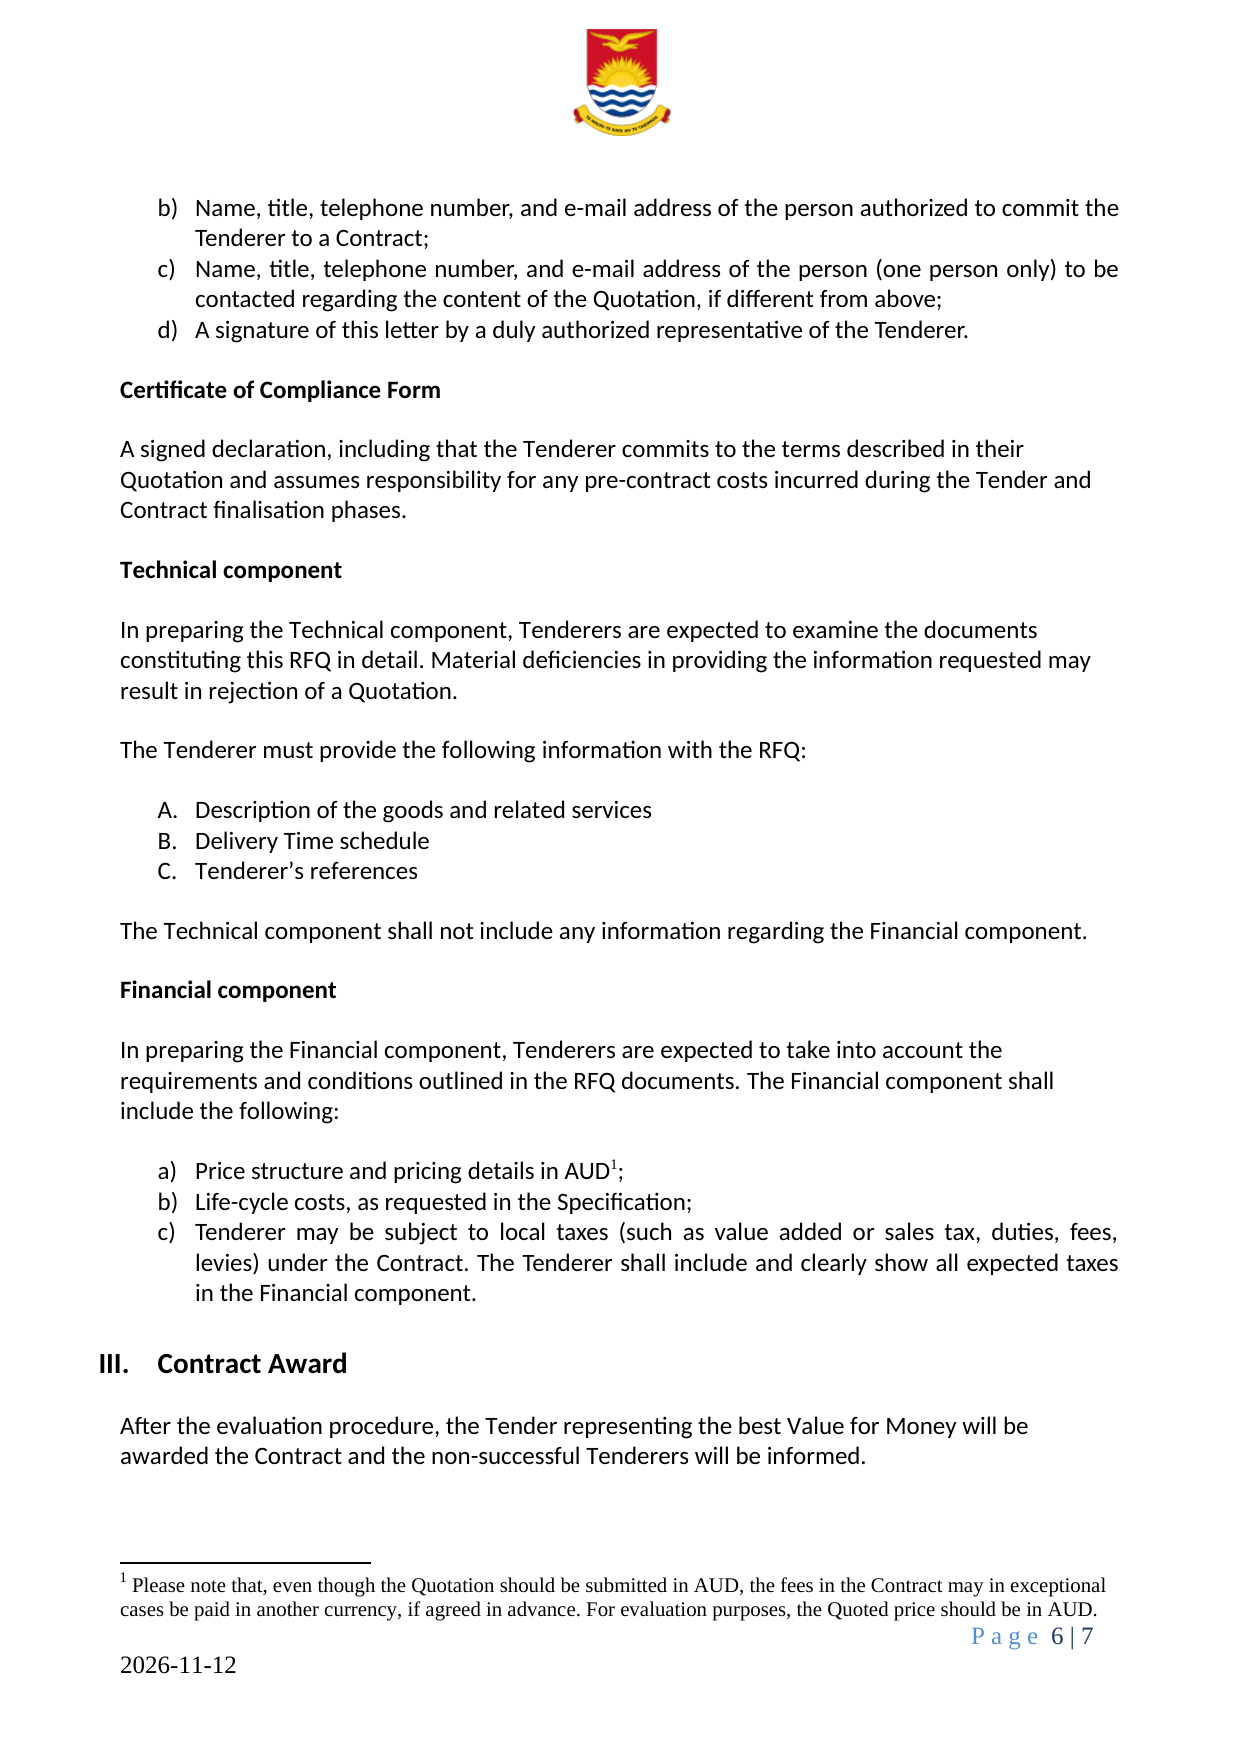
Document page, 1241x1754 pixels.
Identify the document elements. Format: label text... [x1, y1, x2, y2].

text In preparing the Financial component, Tenderers are expected to take into account the requirements and conditions outlined in the RFQ documents. The Financial component shall include the following: [120, 1034, 1120, 1126]
text After the evaluation procedure, the Tender representing the best Value for Money will be awarded the Contract and the non-successful Tenderers will be informed. [120, 1410, 1120, 1471]
list Life-cycle costs, as requested in the Specification; [157, 1186, 1120, 1216]
text A signed declaration, including that the Tenderer commits to the terms described in their Quotation and assumes responsibility for any pre-contract costs incurred during the Tender and Contract finalisation phases. [120, 433, 1120, 525]
list Tenderer’s references [157, 855, 1120, 886]
list A signature of this letter by a duly authorized representative of the Tenderer. [157, 314, 1120, 344]
text The Technical component shall not include any information regarding the Financial component. [120, 915, 1120, 946]
subtitle Contract Award [129, 1345, 1120, 1381]
picture [573, 29, 671, 136]
subtitle Financial component [120, 975, 1120, 1005]
list Name, title, telephone number, and e-mail address of the person (one person only) to be contacted regarding the content of the Quotation, if different from above; [157, 253, 1120, 314]
list Name, title, telephone number, and e-mail address of the person authorized to commit the Tenderer to a Contract; [157, 192, 1120, 253]
text The Tenderer must provide the following information with the RFQ: [120, 734, 1120, 765]
subtitle Technical component [120, 554, 1120, 585]
list Delivery Time schedule [157, 825, 1120, 855]
list Tenderer may be subject to local taxes (such as value added or sales tax, duties, fees, levies) under the Contract. The Tenderer shall include and clearly show all expected taxes in the Financial component. [157, 1216, 1120, 1308]
subtitle Certificate of Compliance Form [120, 374, 1120, 404]
text In preparing the Technical component, Tenderers are expected to examine the documents constituting this RFQ in detail. Material deficiencies in providing the information requested may result in rejection of a Quotation. [120, 614, 1120, 705]
list Description of the goods and related services [157, 794, 1120, 825]
list Price structure and pricing details in AUD; [157, 1155, 1120, 1186]
